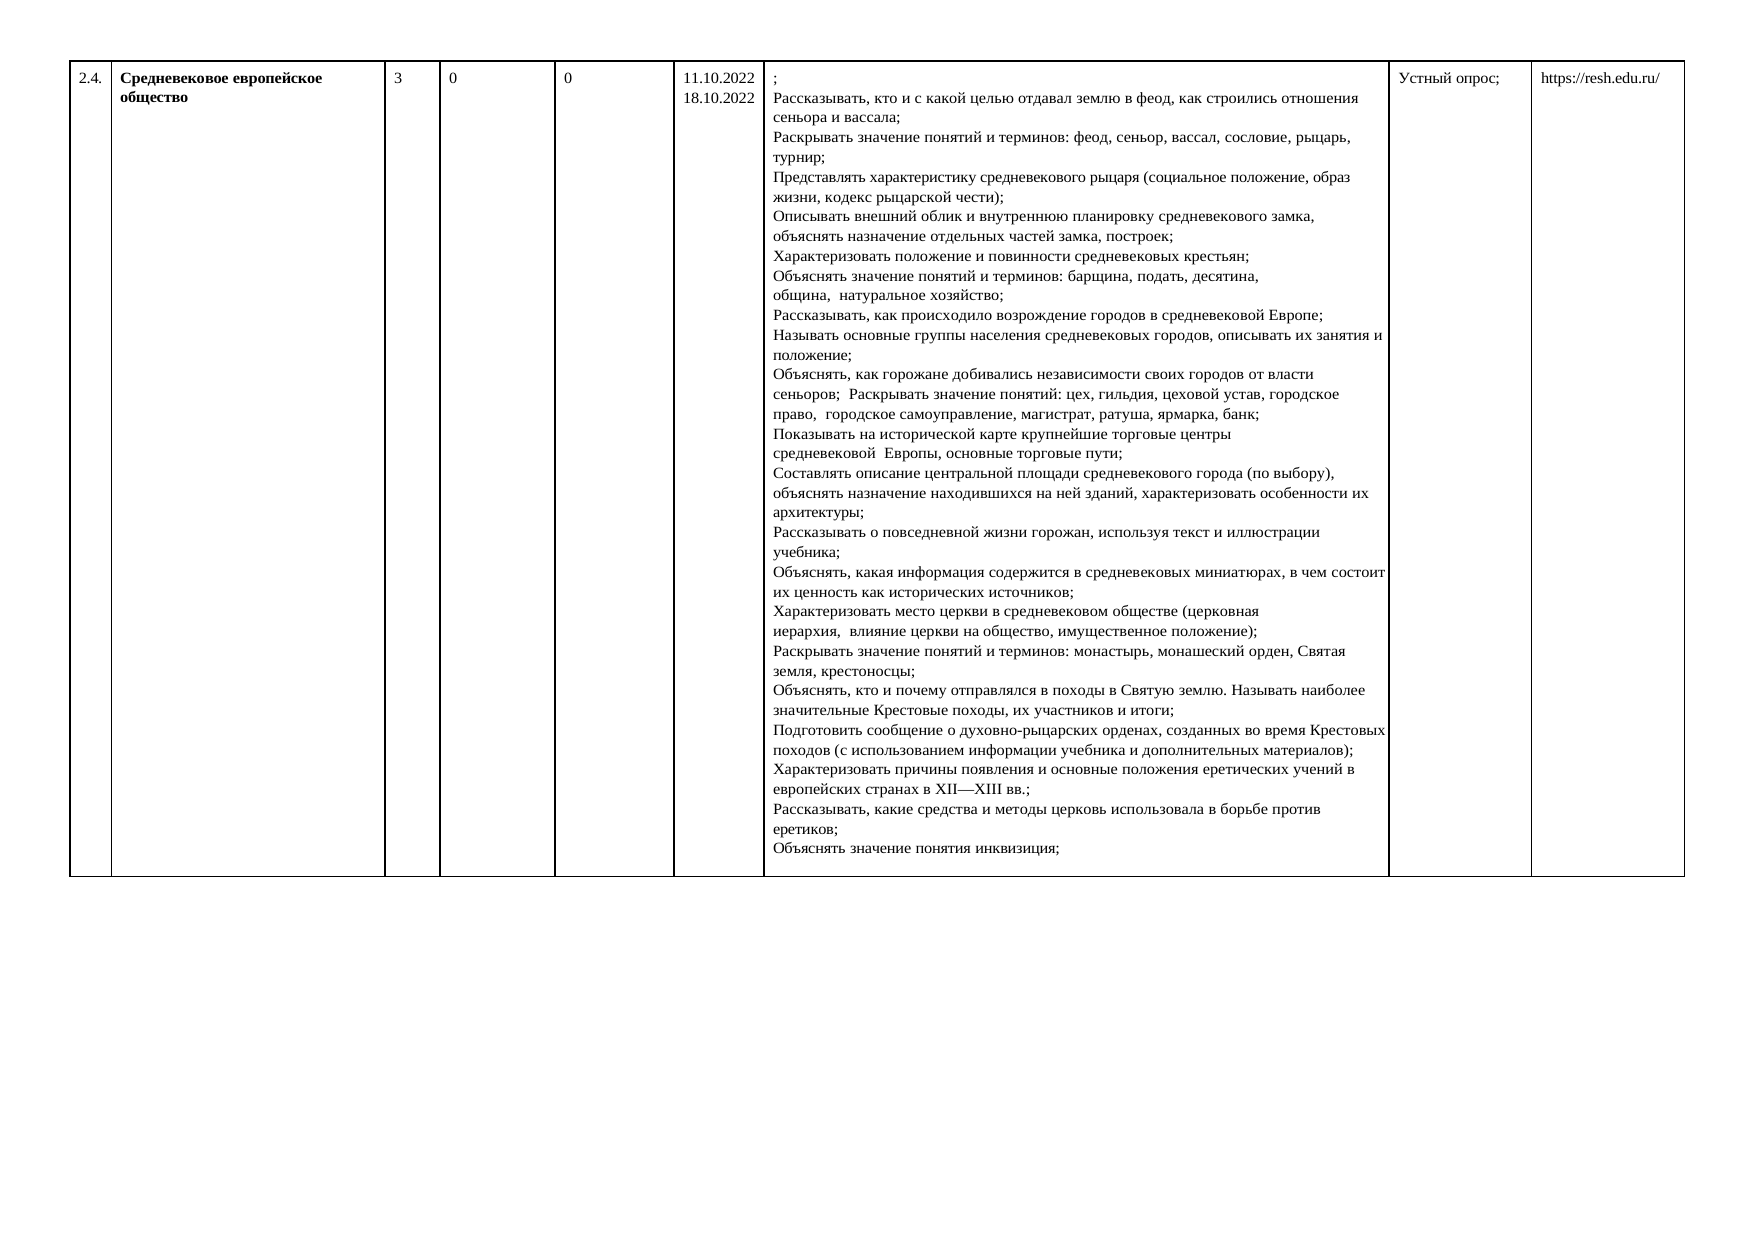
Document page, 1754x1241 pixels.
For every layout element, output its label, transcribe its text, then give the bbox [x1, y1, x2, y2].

table_header 2.4. [71, 62, 111, 876]
table_header 11.10.2022 18.10.2022 [675, 62, 763, 876]
table_header 0 [441, 62, 554, 876]
table_header Устный опрос; [1390, 62, 1531, 876]
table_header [1532, 62, 1684, 876]
table_header 3 [386, 62, 439, 876]
table_header 0 [556, 62, 673, 876]
table_header ; Рассказывать, кто и с какой целью отдавал землю в феод, как строились отношения сеньора и вассала; Раскрывать значение понятий и терминов: феод, сеньор, вассал, сословие, рыцарь, турнир; Представлять характеристику средневекового рыцаря (социальное положение, образ жизни, кодекс рыцарской чести); Описывать внешний облик и внутреннюю планировку средневекового замка, объяснять назначение отдельных частей замка, построек; Характеризовать положение и повинности средневековых крестьян; Объяснять значение понятий и терминов: барщина, подать, десятина, община, натуральное хозяйство; Рассказывать, как происходило возрождение городов в средневековой Европе; Называть основные группы населения средневековых городов, описывать их занятия и положение; Объяснять, как горожане добивались независимости своих городов от власти сеньоров; Раскрывать значение понятий: цех, гильдия, цеховой устав, городское право, городское самоуправление, магистрат, ратуша, ярмарка, банк; Показывать на исторической карте крупнейшие торговые центры средневековой Европы, основные торговые пути; Составлять описание центральной площади средневекового города (по выбору), объяснять назначение находившихся на ней зданий, характеризовать особенности их архитектуры; Рассказывать о повседневной жизни горожан, используя текст и иллюстрации учебника; Объяснять, какая информация содержится в средневековых миниатюрах, в чем состоит их ценность как исторических источников; Характеризовать место церкви в средневековом обществе (церковная иерархия, влияние церкви на общество, имущественное положение); Раскрывать значение понятий и терминов: монастырь, монашеский орден, Святая земля, крестоносцы; Объяснять, кто и почему отправлялся в походы в Святую землю. Называть наиболее значительные Крестовые походы, их участников и итоги; Подготовить сообщение о духовно-рыцарских орденах, созданных во время Крестовых походов (с использованием информации учебника и дополнительных материалов); Характеризовать причины появления и основные положения еретических учений в европейских странах в XII—XIII вв.; Рассказывать, какие средства и методы церковь использовала в борьбе против еретиков; Объяснять значение понятия инквизиция; [765, 62, 1388, 876]
table_header Средневековое европейское общество [112, 62, 384, 876]
